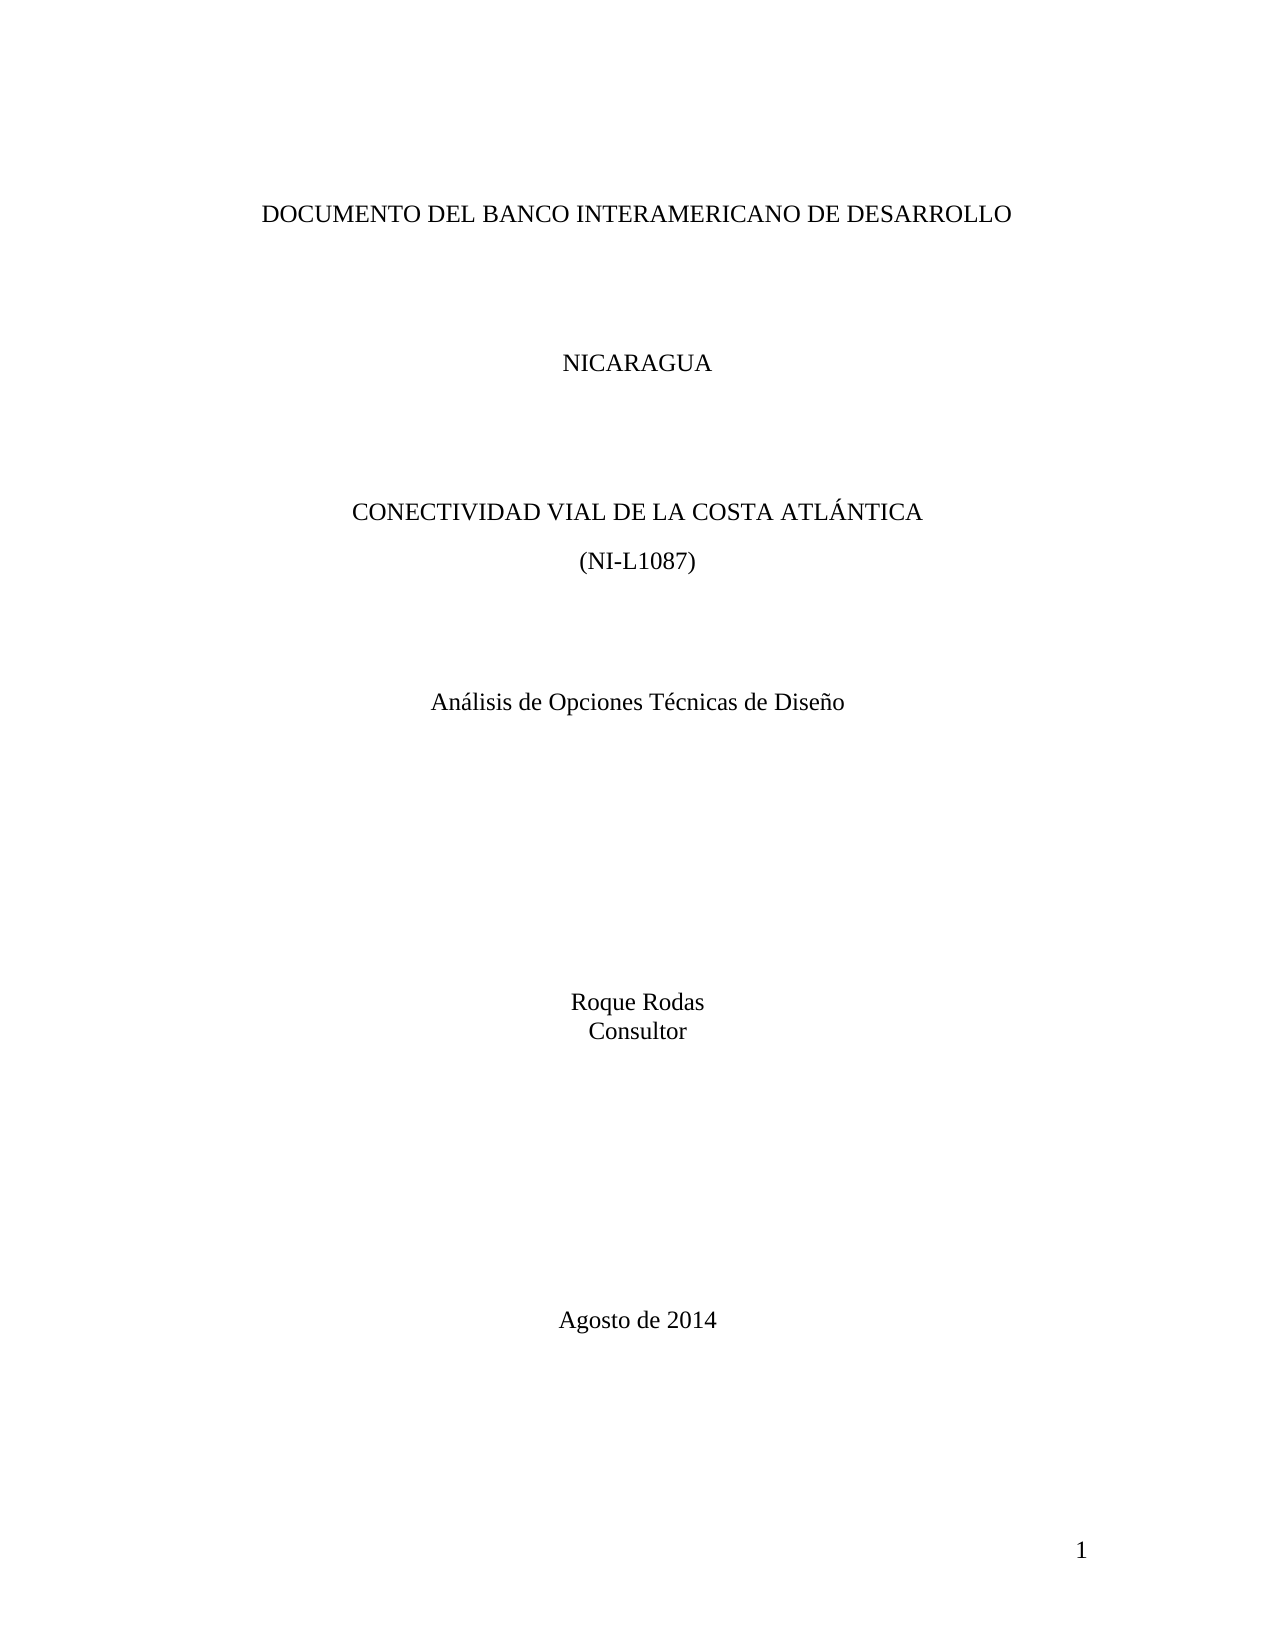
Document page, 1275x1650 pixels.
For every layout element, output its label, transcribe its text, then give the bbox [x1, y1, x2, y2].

text CONECTIVIDAD VIAL DE LA COSTA ATLÁNTICA [187, 497, 1087, 525]
text NICARAGUA [187, 348, 1087, 377]
text Análisis de Opciones Técnicas de Diseño [187, 687, 1087, 715]
text Consultor [187, 1016, 1087, 1044]
list DOCUMENTO DEL BANCO INTERAMERICANO DE DESARROLLO [261, 199, 1087, 228]
text Agosto de 2014 [187, 1305, 1087, 1334]
text (NI-L1087) [187, 546, 1087, 575]
text Roque Rodas [187, 987, 1087, 1016]
